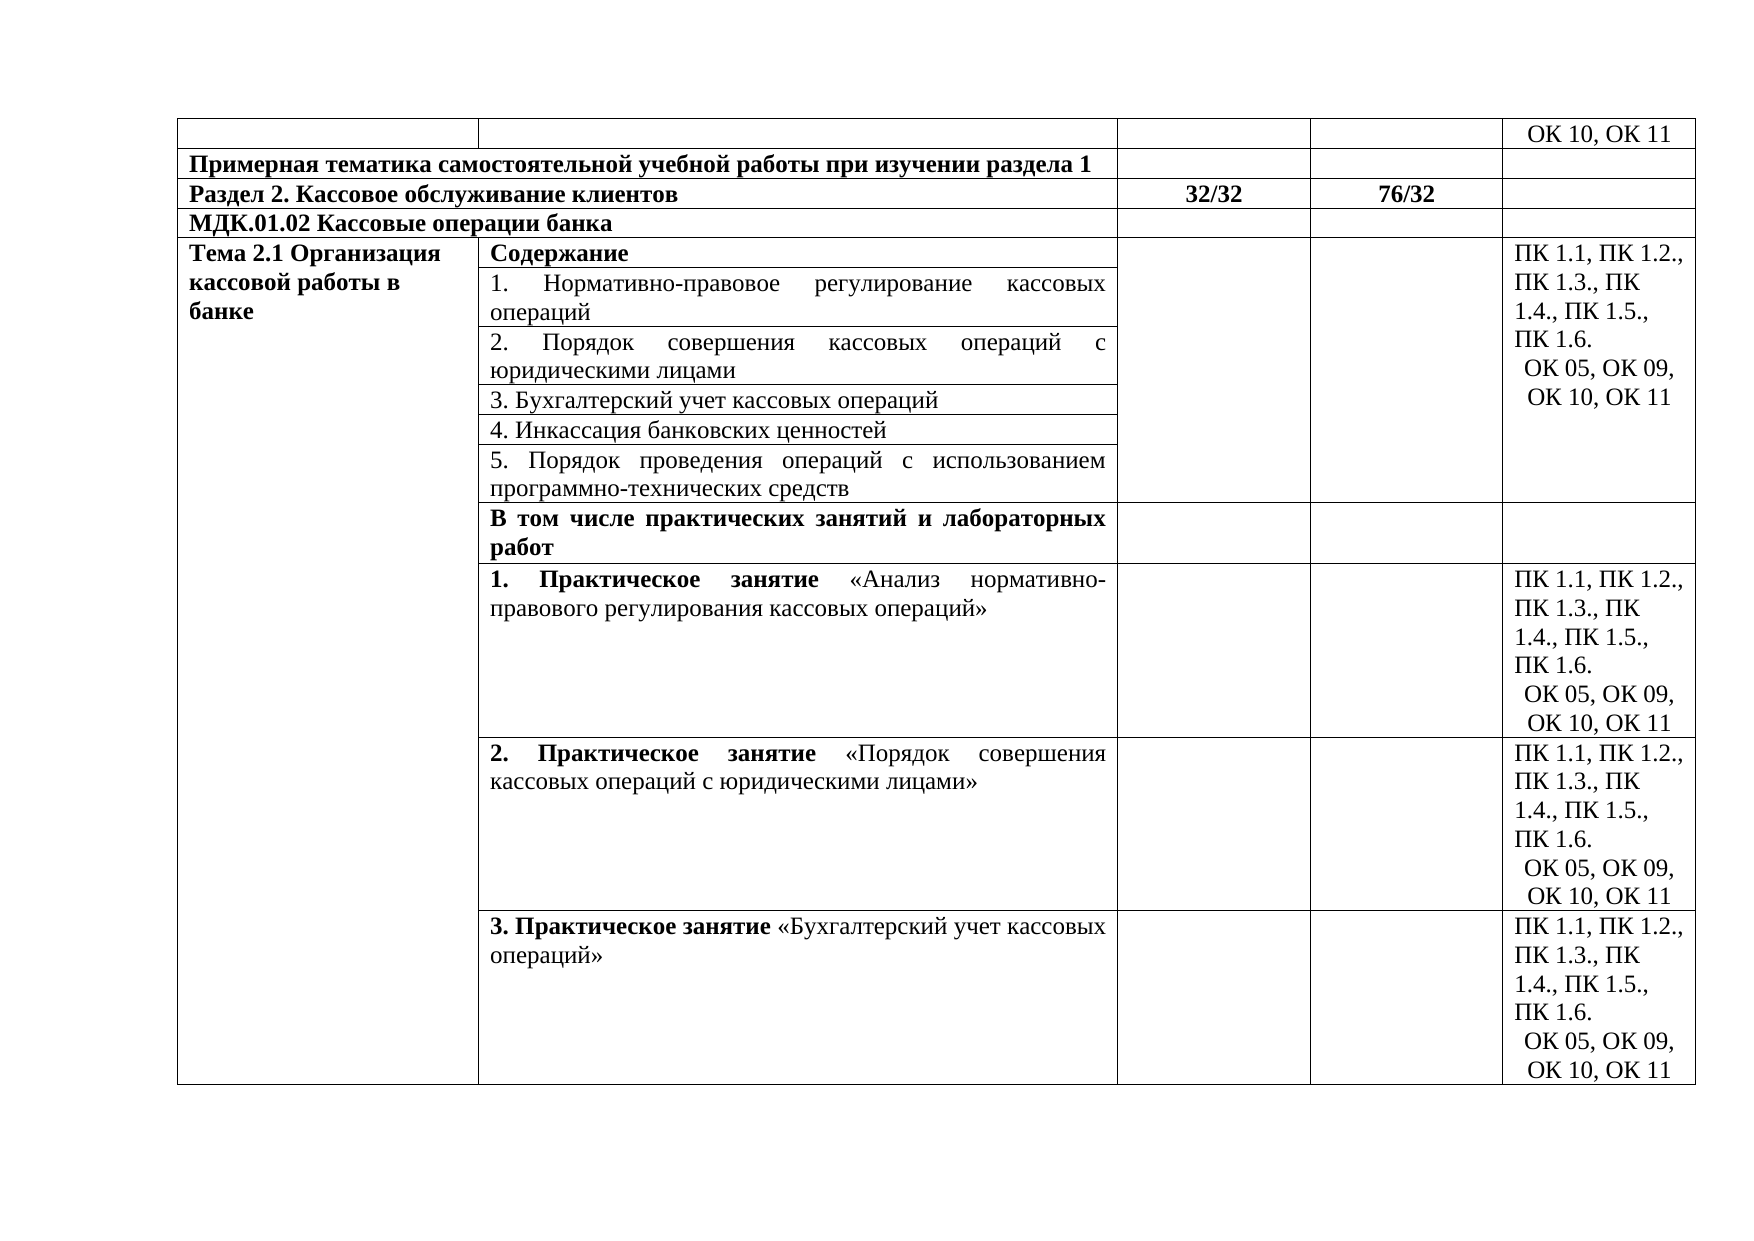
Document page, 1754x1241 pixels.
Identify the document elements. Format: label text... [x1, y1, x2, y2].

table_cell 32/32 [1118, 179, 1310, 207]
table_cell [1311, 119, 1502, 148]
table_cell [1118, 209, 1310, 237]
table_cell [1118, 238, 1310, 502]
table_cell [1118, 119, 1310, 148]
table_cell Примерная тематика самостоятельной учебной работы при изучении раздела 1 [178, 149, 1117, 178]
table_cell 2. Практическое занятие «Порядок совершения кассовых операций с юридическими лицами» [479, 738, 1117, 910]
table_cell Содержание [479, 238, 1117, 267]
table_cell [1118, 738, 1310, 910]
table_cell 2. Порядок совершения кассовых операций с юридическими лицами [479, 327, 1117, 384]
table_cell [1311, 209, 1502, 237]
table_cell ПК 1.1, ПК 1.2., ПК 1.3., ПК 1.4., ПК 1.5., ПК 1.6. ОК 05, ОК 09, ОК 10, ОК 11 [1503, 238, 1695, 502]
table_cell [1118, 149, 1310, 178]
table_cell [1503, 209, 1695, 237]
table_cell 3. Бухгалтерский учет кассовых операций [479, 385, 1117, 414]
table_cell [1503, 119, 1695, 148]
table_cell В том числе практических занятий и лабораторных работ [479, 503, 1117, 563]
table_cell [1503, 149, 1695, 178]
table_cell ПК 1.1, ПК 1.2., ПК 1.3., ПК 1.4., ПК 1.5., ПК 1.6. ОК 05, ОК 09, ОК 10, ОК 11 [1503, 564, 1695, 737]
table_cell [1311, 911, 1502, 1084]
table_cell [1118, 503, 1310, 563]
table_cell Раздел 2. Кассовое обслуживание клиентов [178, 179, 1117, 207]
table_cell [1503, 503, 1695, 563]
table_cell 4. Инкассация банковских ценностей [479, 415, 1117, 444]
table_cell [1118, 911, 1310, 1084]
table_cell 1. Нормативно-правовое регулирование кассовых операций [479, 268, 1117, 326]
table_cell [479, 119, 1117, 148]
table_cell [1503, 738, 1695, 910]
table_cell Тема 2.1 Организация кассовой работы в банке [178, 238, 478, 1084]
table_cell 5. Порядок проведения операций с использованием программно-технических средств [479, 445, 1117, 502]
table_cell [1118, 564, 1310, 737]
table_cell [1503, 911, 1695, 1084]
table_cell [1503, 179, 1695, 207]
table_cell [1311, 738, 1502, 910]
table_cell МДК.01.02 Кассовые операции банка [178, 209, 1117, 237]
table_cell [1311, 564, 1502, 737]
table_cell [1311, 238, 1502, 502]
table_cell 1. Практическое занятие «Анализ нормативно-правового регулирования кассовых операций» [479, 564, 1117, 737]
table_cell 76/32 [1311, 179, 1502, 207]
table_cell [1311, 149, 1502, 178]
table_cell [1311, 503, 1502, 563]
table_cell 3. Практическое занятие «Бухгалтерский учет кассовых операций» [479, 911, 1117, 1084]
